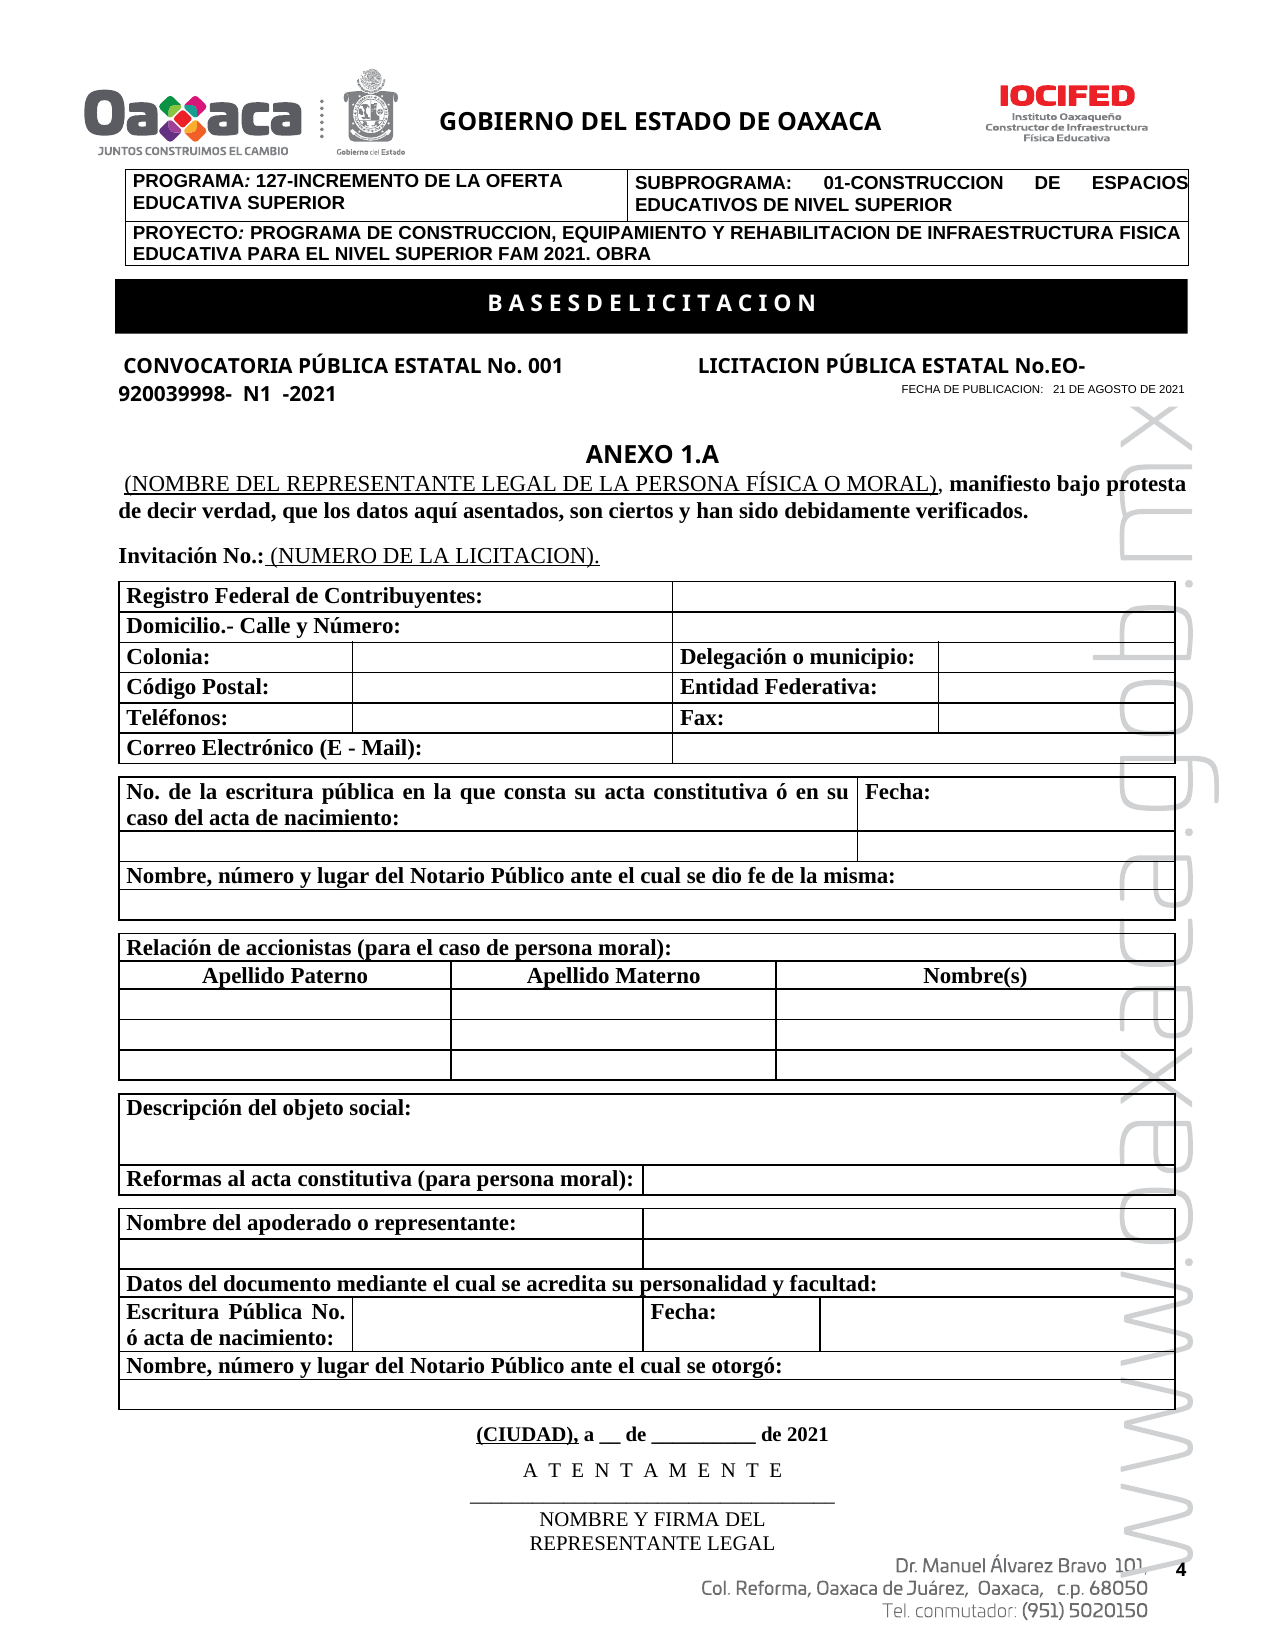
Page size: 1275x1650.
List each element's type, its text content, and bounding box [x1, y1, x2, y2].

text (CIUDAD), a __ de __________ de 2021 [118, 1422, 1186, 1446]
table_cell Colonia: [120, 643, 352, 672]
table_cell [777, 990, 1174, 1019]
table_cell Correo Electrónico (E - Mail): [120, 734, 672, 763]
table_cell [120, 990, 450, 1019]
text (NOMBRE DEL REPRESENTANTE LEGAL DE LA PERSONA FÍSICA O MORAL), manifiesto bajo protesta de decir verdad, que los datos aquí asentados, son ciertos y han sido debidamente verificados. [118, 471, 1186, 523]
table_header Registro Federal de Contribuyentes: [120, 582, 672, 611]
table_cell [353, 1298, 642, 1351]
table_header [673, 582, 1174, 611]
table_cell [777, 1020, 1174, 1049]
table_cell [120, 1380, 1174, 1409]
table_cell Nombre, número y lugar del Notario Público ante el cual se otorgó: [120, 1352, 1174, 1378]
text Invitación No.: (NUMERO DE LA LICITACION). [118, 542, 1186, 569]
table_cell [353, 643, 672, 672]
table_cell [673, 613, 1174, 641]
text ___________________________________ [118, 1482, 1186, 1506]
table_cell [939, 643, 1174, 672]
text A T E N T A M E N T E [118, 1458, 1186, 1482]
table_cell Domicilio.- Calle y Número: [120, 613, 672, 641]
table_cell Código Postal: [120, 673, 352, 702]
table_cell [673, 734, 1174, 763]
table_cell [120, 832, 857, 861]
table_cell Reformas al acta constitutiva (para persona moral): [120, 1166, 642, 1194]
table_cell Fax: [673, 704, 938, 732]
table_cell [939, 704, 1174, 732]
table_cell [353, 673, 672, 702]
table_cell Escritura Pública No. ó acta de nacimiento: [120, 1298, 352, 1351]
table_cell Datos del documento mediante el cual se acredita su personalidad y facultad: [120, 1270, 1174, 1296]
table_cell [452, 990, 775, 1019]
table_cell Entidad Federativa: [673, 673, 938, 702]
table_cell [452, 1051, 775, 1079]
table_cell [777, 1051, 1174, 1079]
subtitle ANEXO 1.A [118, 436, 1186, 471]
table_cell [939, 673, 1174, 702]
table_cell [120, 1020, 450, 1049]
table_cell Teléfonos: [120, 704, 352, 732]
table_header Descripción del objeto social: [120, 1095, 1174, 1164]
table_header No. de la escritura pública en la que consta su acta constitutiva ó en su caso del acta de nacimiento: [120, 778, 857, 830]
table_header Nombre del apoderado o representante: [120, 1209, 642, 1238]
table_cell Nombre, número y lugar del Notario Público ante el cual se dio fe de la misma: [120, 862, 1174, 889]
table_cell [821, 1298, 1174, 1351]
table_cell [120, 1240, 642, 1268]
table_cell [120, 890, 1174, 919]
table_cell [452, 1020, 775, 1049]
table_cell [644, 1166, 1174, 1194]
table_cell [858, 832, 1174, 861]
table_cell [353, 704, 672, 732]
table_header Fecha: [858, 778, 1174, 830]
table_cell Nombre(s) [777, 962, 1174, 988]
table_header [644, 1209, 1174, 1238]
table_cell [120, 1051, 450, 1079]
table_cell Apellido Materno [452, 962, 775, 988]
table_header Relación de accionistas (para el caso de persona moral): [120, 934, 1174, 960]
table_cell Apellido Paterno [120, 962, 450, 988]
text NOMBRE Y FIRMA DEL [118, 1506, 1186, 1531]
text REPRESENTANTE LEGAL [118, 1531, 1186, 1554]
table_cell Delegación o municipio: [673, 643, 938, 672]
table_cell Fecha: [644, 1298, 819, 1351]
table_cell [644, 1240, 1174, 1268]
